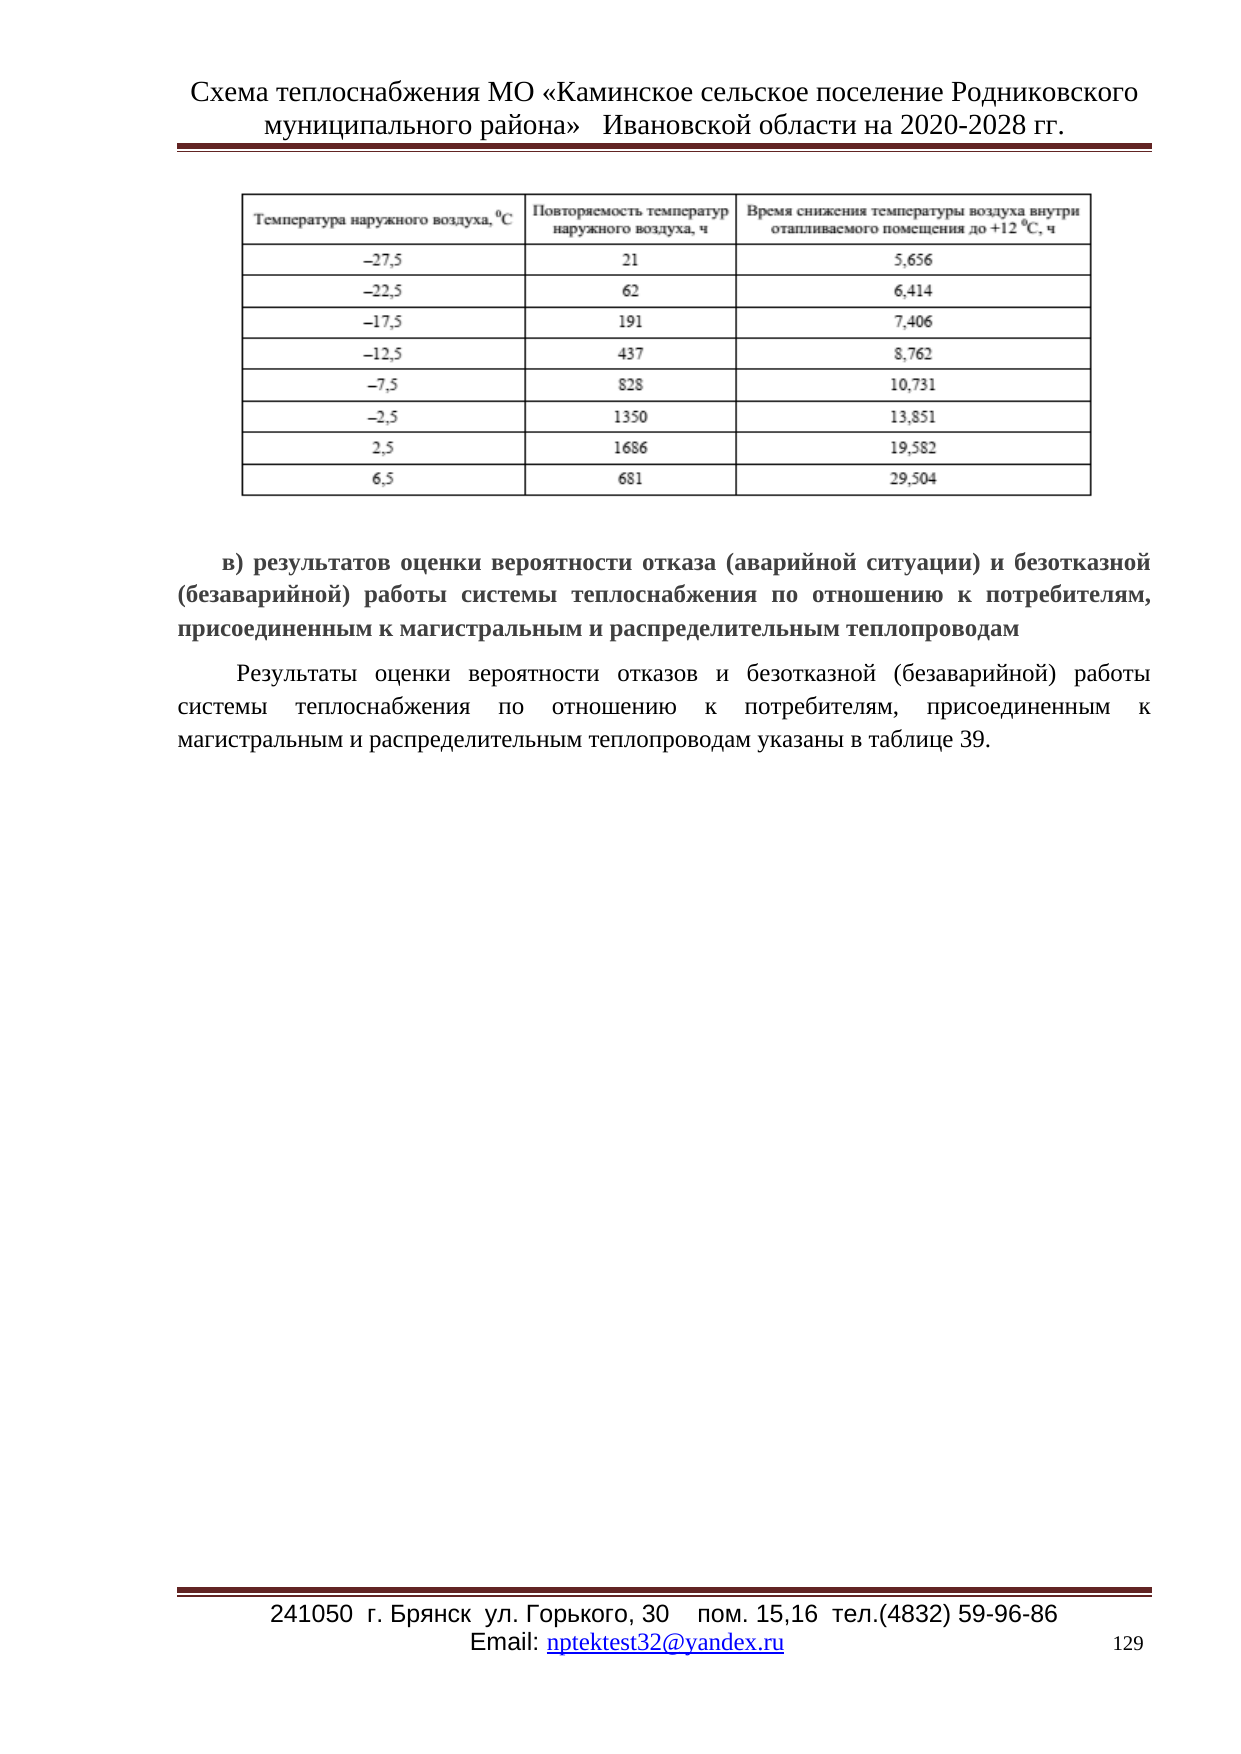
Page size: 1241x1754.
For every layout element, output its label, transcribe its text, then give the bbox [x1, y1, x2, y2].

subtitle в) результатов оценки вероятности отказа (аварийной ситуации) и безотказной (безаварийной) работы системы теплоснабжения по отношению к потребителям, присоединенным к магистральным и распределительным теплопроводам [177, 547, 1152, 641]
text Результаты оценки вероятности отказов и безотказной (безаварийной) работы системы теплоснабжения по отношению к потребителям, присоединенным к магистральным и распределительным теплопроводам указаны в таблице 39. [177, 658, 1152, 753]
picture [220, 185, 1109, 502]
